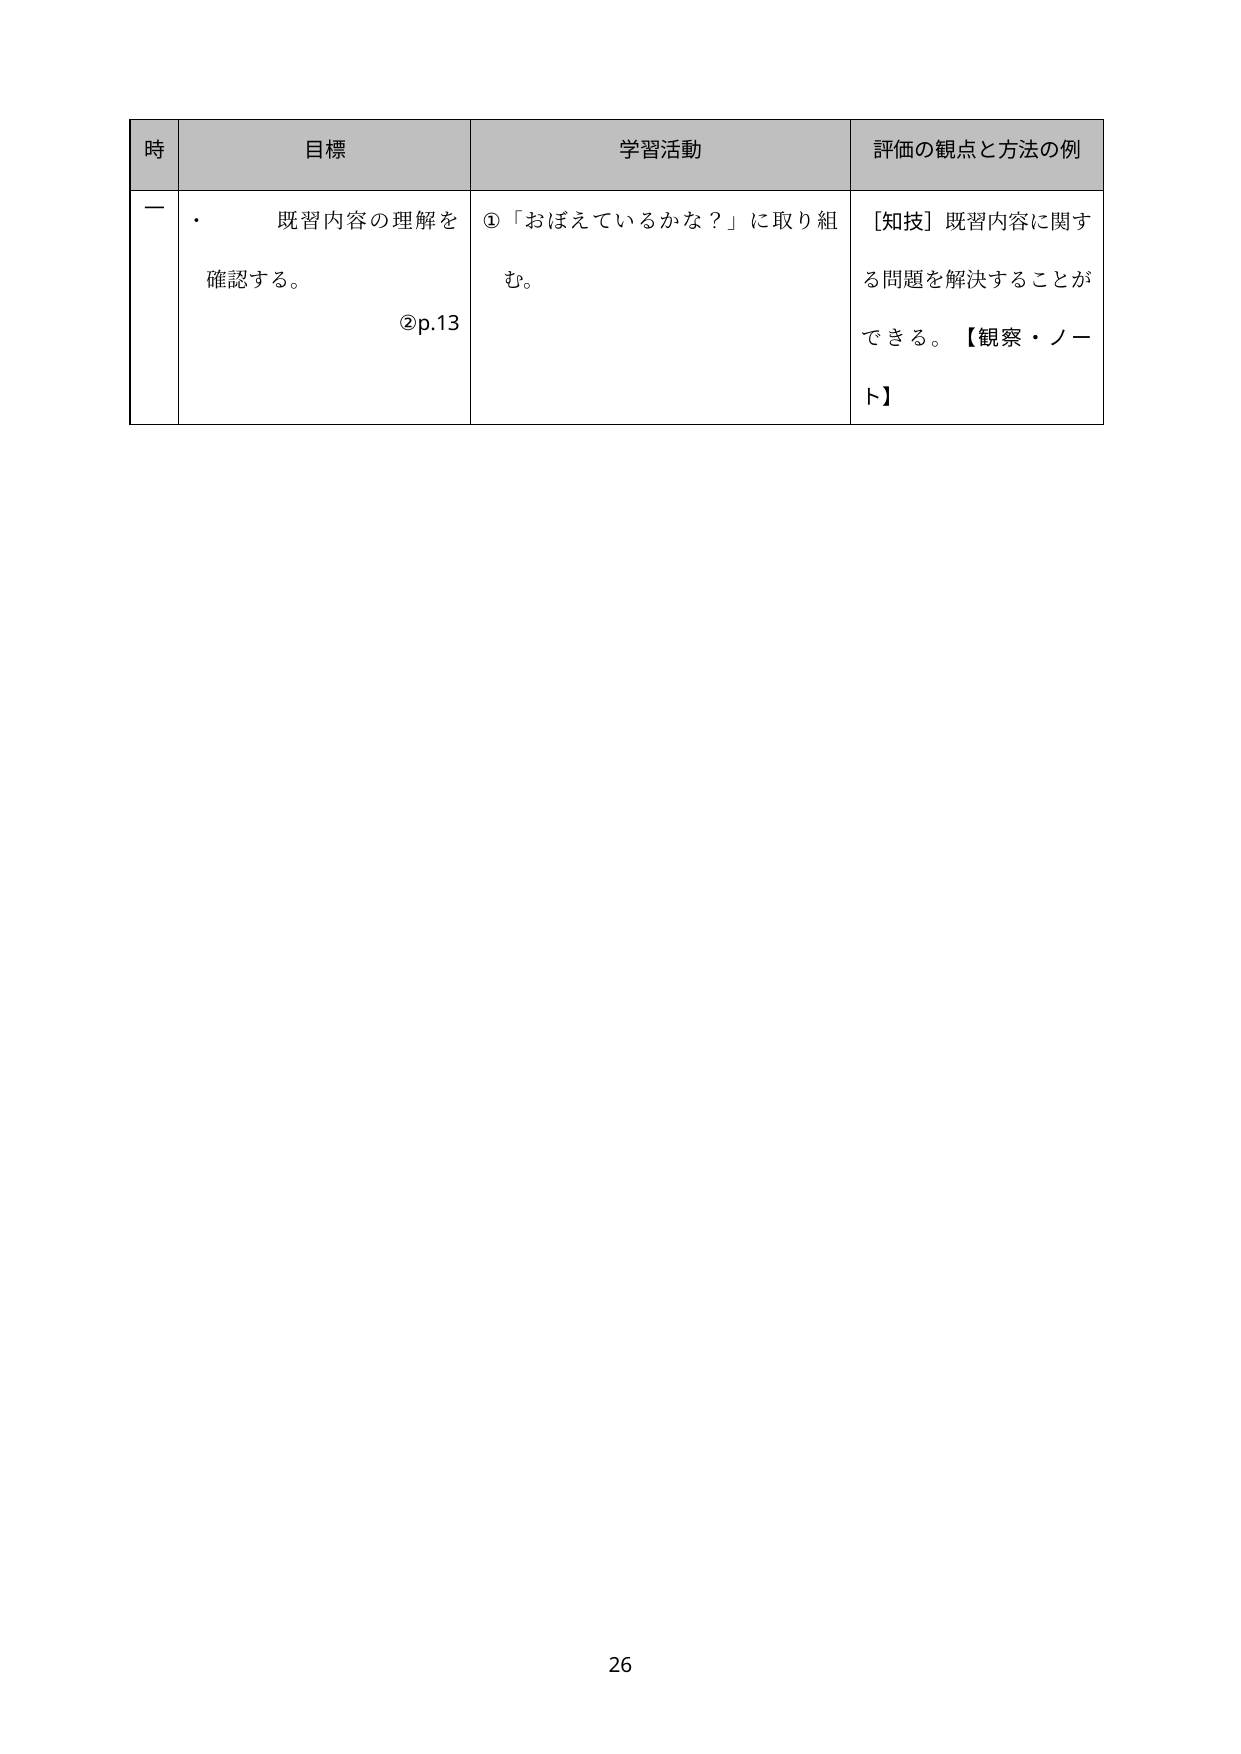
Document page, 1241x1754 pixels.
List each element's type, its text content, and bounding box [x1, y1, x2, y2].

table_header 評価の観点と方法の例 [851, 120, 1103, 190]
table_header 目標 [179, 120, 470, 190]
table_cell ― [131, 191, 178, 424]
table_cell 既習内容の理解を確認する。 ②p.13 [179, 191, 470, 424]
table_header 学習活動 [471, 120, 850, 190]
table_header 時 [131, 120, 178, 190]
table_cell ［知技］既習内容に関する問題を解決することができる。【観察・ノート】 [851, 191, 1103, 424]
table_cell ①「おぼえているかな？」に取り組む。 [471, 191, 850, 424]
